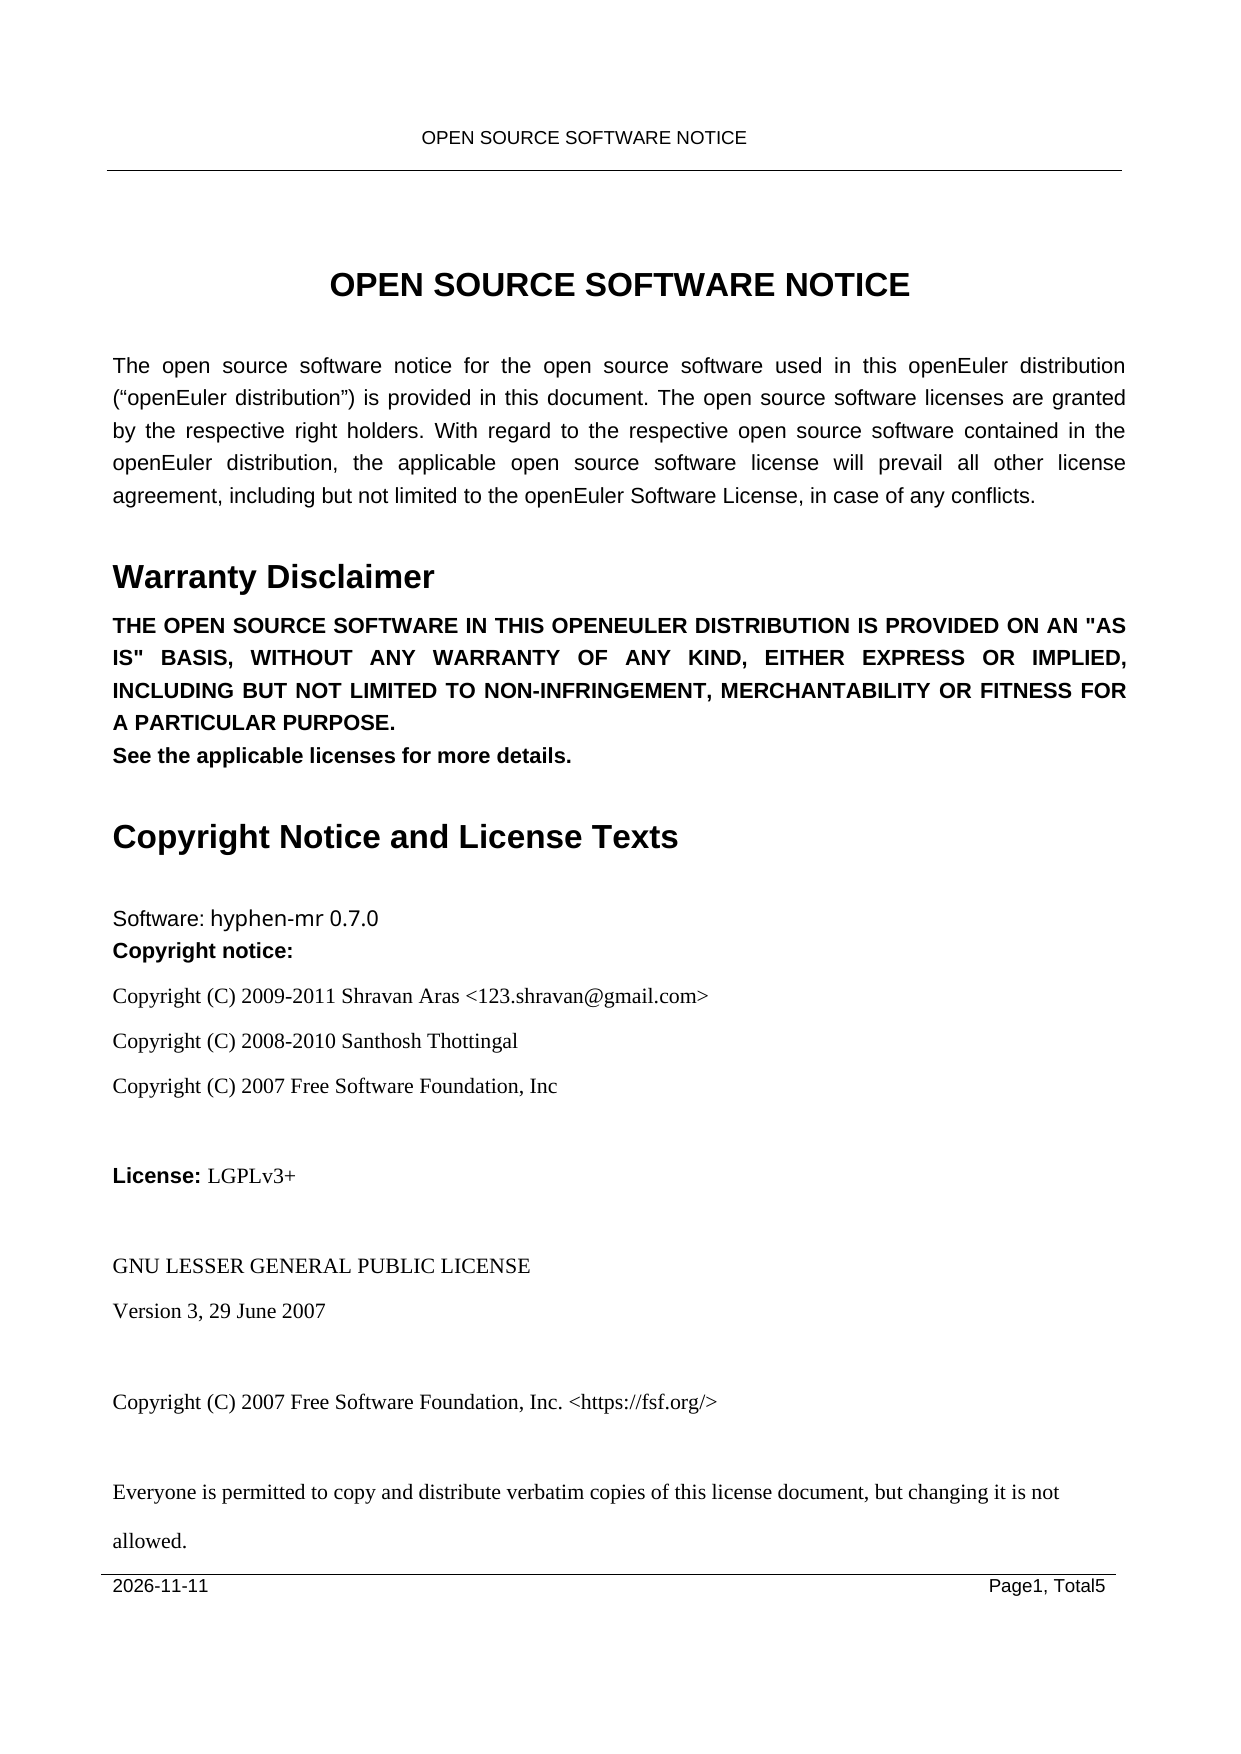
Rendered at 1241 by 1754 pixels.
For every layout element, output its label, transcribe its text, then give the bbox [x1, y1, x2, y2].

text Copyright (C) 2007 Free Software Foundation, Inc. <https://fsf.org/> [112, 1385, 1128, 1417]
text THE OPEN SOURCE SOFTWARE IN THIS OPENEULER DISTRIBUTION IS PROVIDED ON AN "AS IS" BASIS, WITHOUT ANY WARRANTY OF ANY KIND, EITHER EXPRESS OR IMPLIED, INCLUDING BUT NOT LIMITED TO NON-INFRINGEMENT, MERCHANTABILITY OR FITNESS FOR A PARTICULAR PURPOSE. See the applicable licenses for more details. [112, 609, 1128, 771]
text Copyright (C) 2009-2011 Shravan Aras <123.shravan@gmail.com> [112, 979, 1128, 1012]
text Version 3, 29 June 2007 [112, 1295, 1128, 1327]
text Warranty Disclaimer [112, 544, 1128, 609]
text Copyright notice: [112, 934, 1128, 966]
text OPEN SOURCE SOFTWARE NOTICE [112, 251, 1128, 316]
text Everyone is permitted to copy and distribute verbatim copies of this license document, but changing it is not allowed. [112, 1475, 1128, 1556]
text GNU LESSER GENERAL PUBLIC LICENSE [112, 1250, 1128, 1282]
text The open source software notice for the open source software used in this openEuler distribution (“openEuler distribution”) is provided in this document. The open source software licenses are granted by the respective right holders. With regard to the respective open source software contained in the openEuler distribution, the applicable open source software license will prevail all other license agreement, including but not limited to the openEuler Software License, in case of any conflicts. [112, 349, 1128, 511]
text Copyright (C) 2007 Free Software Foundation, Inc [112, 1069, 1128, 1102]
text Copyright Notice and License Texts [112, 804, 1128, 869]
text Software: hyphen-mr 0.7.0 [112, 901, 1128, 934]
text Copyright (C) 2008-2010 Santhosh Thottingal [112, 1024, 1128, 1057]
text License: LGPLv3+ [112, 1159, 1128, 1192]
